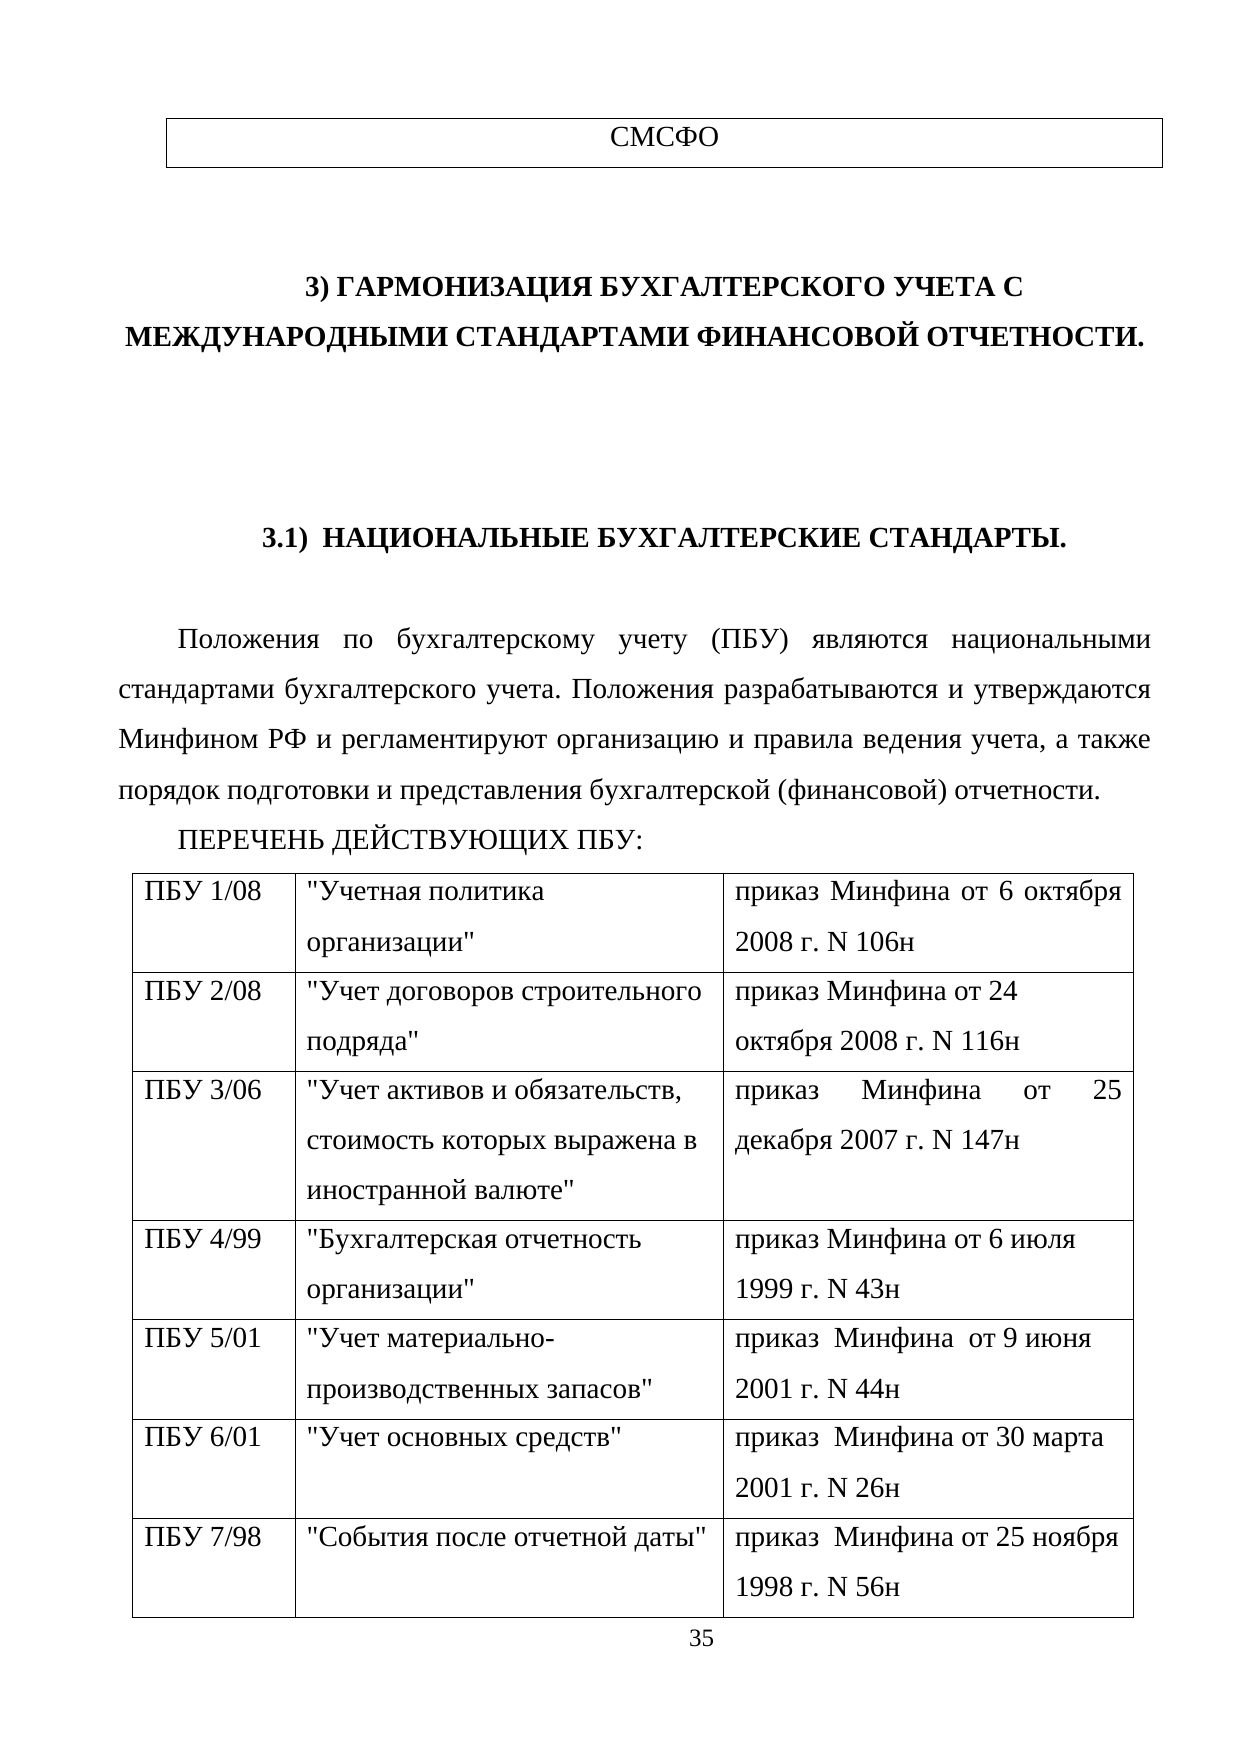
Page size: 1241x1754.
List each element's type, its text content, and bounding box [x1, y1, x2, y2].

text 3.1) НАЦИОНАЛЬНЫЕ БУХГАЛТЕРСКИЕ СТАНДАРТЫ. [118, 520, 1152, 554]
table_cell "Бухгалтерская отчетность организации" [296, 1221, 723, 1319]
text Положения по бухгалтерскому учету (ПБУ) являются национальными стандартами бухгалтерского учета. Положения разрабатываются и утверждаются Минфином РФ и регламентируют организацию и правила ведения учета, а также порядок подготовки и представления бухгалтерской (финансовой) отчетности. [118, 621, 1152, 805]
table_header приказ Минфина от 6 октября 2008 г. N 106н [724, 874, 1133, 972]
table_cell приказ Минфина от 24 октября 2008 г. N 116н [724, 973, 1133, 1071]
table_cell ПБУ 6/01 [133, 1420, 295, 1518]
table_cell ПБУ 7/98 [133, 1519, 295, 1617]
table_cell "Учет материально-производственных запасов" [296, 1320, 723, 1418]
table_cell приказ Минфина от 25 декабря 2007 г. N 147н [724, 1072, 1133, 1220]
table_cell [167, 119, 1162, 167]
table_cell "События после отчетной даты" [296, 1519, 723, 1617]
table_cell "Учет основных средств" [296, 1420, 723, 1518]
table_cell приказ Минфина от 6 июля 1999 г. N 43н [724, 1221, 1133, 1319]
table_header "Учетная политика организации" [296, 874, 723, 972]
table_cell ПБУ 5/01 [133, 1320, 295, 1418]
table_cell "Учет договоров строительного подряда" [296, 973, 723, 1071]
text 3) ГАРМОНИЗАЦИЯ БУХГАЛТЕРСКОГО УЧЕТА С МЕЖДУНАРОДНЫМИ СТАНДАРТАМИ ФИНАНСОВОЙ ОТЧЕТНОСТИ. [118, 269, 1152, 352]
table_cell приказ Минфина от 30 марта 2001 г. N 26н [724, 1420, 1133, 1518]
table_header ПБУ 1/08 [133, 874, 295, 972]
table_cell приказ Минфина от 9 июня 2001 г. N 44н [724, 1320, 1133, 1418]
table_cell ПБУ 4/99 [133, 1221, 295, 1319]
table_cell ПБУ 3/06 [133, 1072, 295, 1220]
text ПЕРЕЧЕНЬ ДЕЙСТВУЮЩИХ ПБУ: [118, 822, 1152, 856]
table_cell приказ Минфина от 25 ноября 1998 г. N 56н [724, 1519, 1133, 1617]
table_cell ПБУ 2/08 [133, 973, 295, 1071]
table_cell "Учет активов и обязательств, стоимость которых выражена в иностранной валюте" [296, 1072, 723, 1220]
